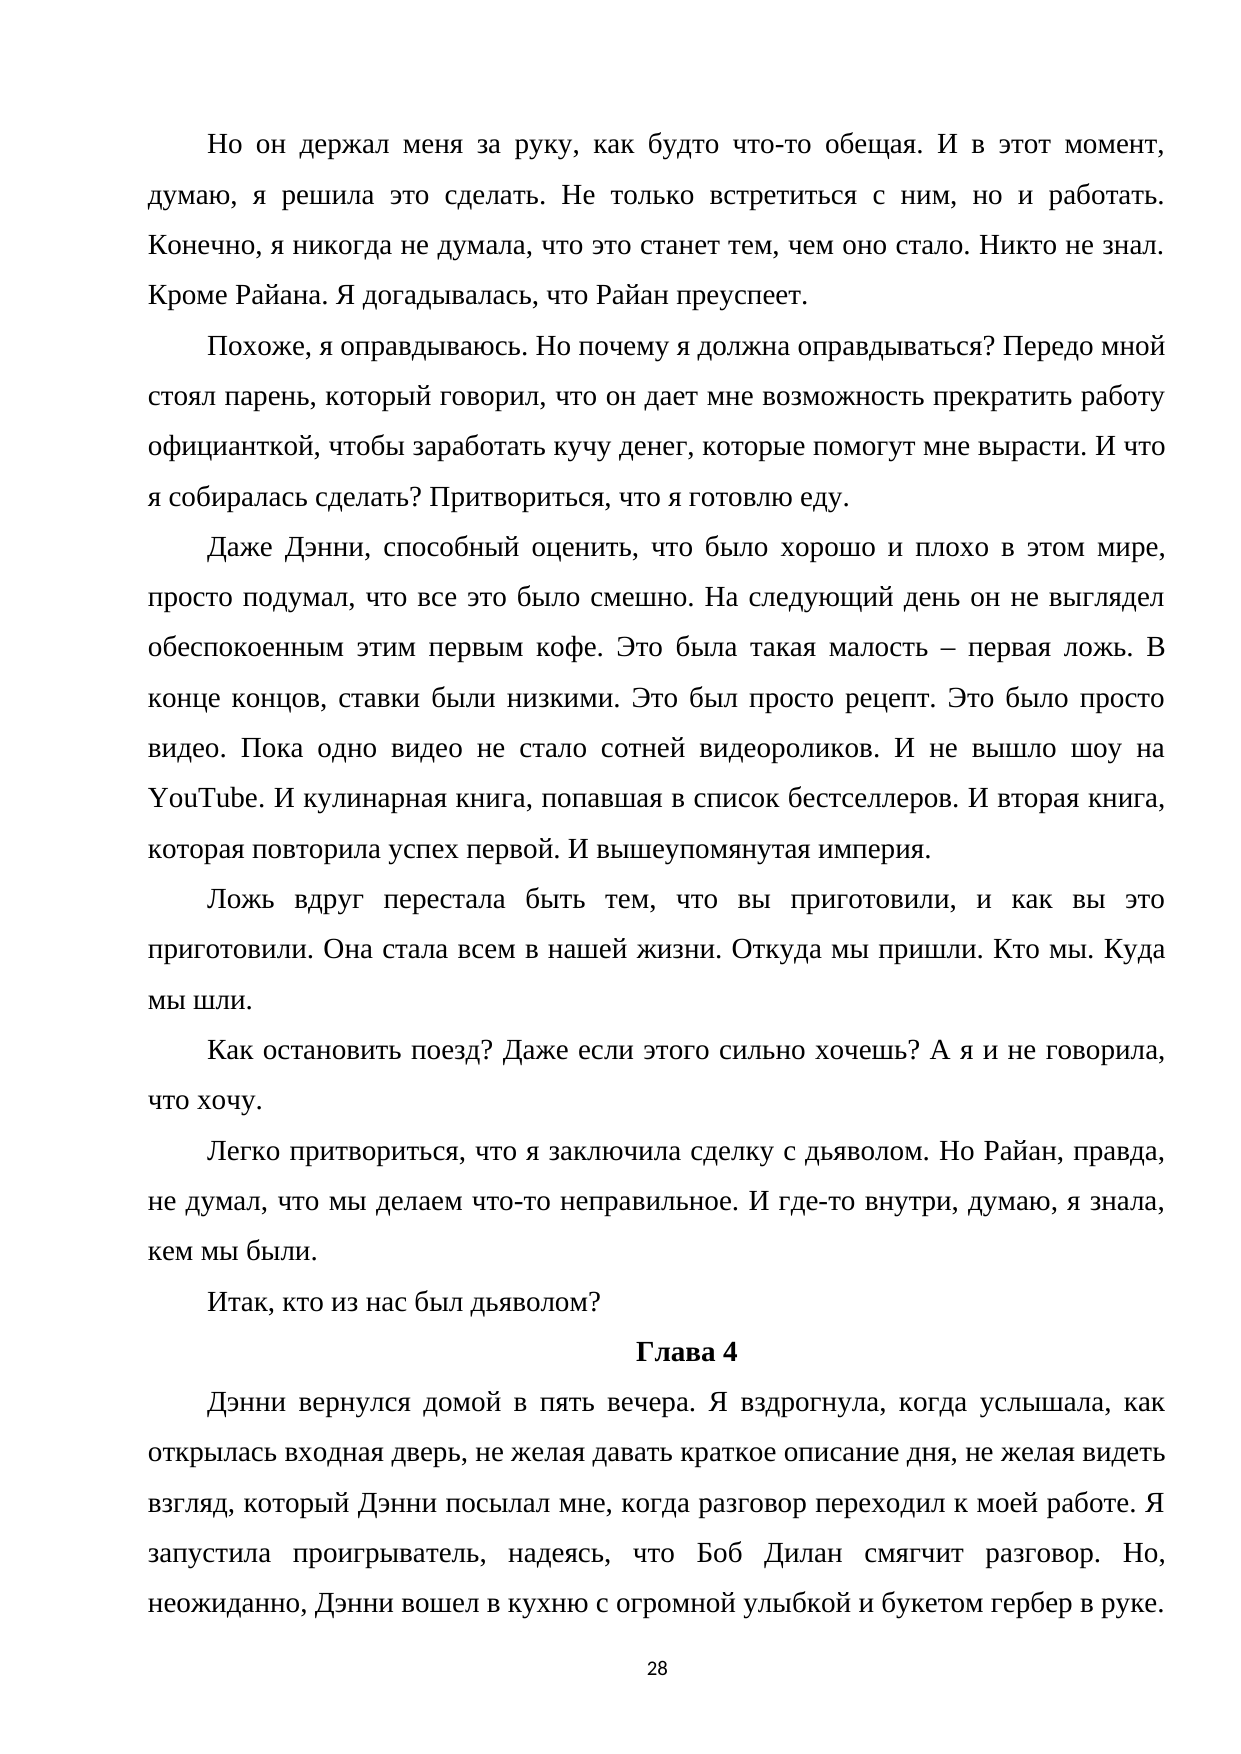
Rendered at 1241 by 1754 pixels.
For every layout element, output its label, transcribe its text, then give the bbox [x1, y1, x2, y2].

text Но он держал меня за руку, как будто что-то обещая. И в этот момент, думаю, я решила это сделать. Не только встретиться с ним, но и работать. Конечно, я никогда не думала, что это станет тем, чем оно стало. Никто не знал. Кроме Райана. Я догадывалась, что Райан преуспеет. [148, 126, 1167, 311]
text Ложь вдруг перестала быть тем, что вы приготовили, и как вы это приготовили. Она стала всем в нашей жизни. Откуда мы пришли. Кто мы. Куда мы шли. [148, 881, 1167, 1015]
text Как остановить поезд? Даже если этого сильно хочешь? А я и не говорила, что хочу. [148, 1032, 1167, 1116]
text Легко притвориться, что я заключила сделку с дьяволом. Но Райан, правда, не думал, что мы делаем что-то неправильное. И где-то внутри, думаю, я знала, кем мы были. [148, 1133, 1167, 1267]
text Даже Дэнни, способный оценить, что было хорошо и плохо в этом мире, просто подумал, что все это было смешно. На следующий день он не выглядел обеспокоенным этим первым кофе. Это была такая малость – первая ложь. В конце концов, ставки были низкими. Это был просто рецепт. Это было просто видео. Пока одно видео не стало сотней видеороликов. И не вышло шоу на YouTube. И кулинарная книга, попавшая в список бестселлеров. И вторая книга, которая повторила успех первой. И вышеупомянутая империя. [148, 529, 1167, 864]
text Итак, кто из нас был дьяволом? [148, 1284, 1167, 1317]
text Похоже, я оправдываюсь. Но почему я должна оправдываться? Передо мной стоял парень, который говорил, что он дает мне возможность прекратить работу официанткой, чтобы заработать кучу денег, которые помогут мне вырасти. И что я собиралась сделать? Притвориться, что я готовлю еду. [148, 328, 1167, 512]
text Глава 4 [148, 1334, 1167, 1367]
text Дэнни вернулся домой в пять вечера. Я вздрогнула, когда услышала, как открылась входная дверь, не желая давать краткое описание дня, не желая видеть взгляд, который Дэнни посылал мне, когда разговор переходил к моей работе. Я запустила проигрыватель, надеясь, что Боб Дилан смягчит разговор. Но, неожиданно, Дэнни вошел в кухню с огромной улыбкой и букетом гербер в руке. [148, 1384, 1167, 1619]
